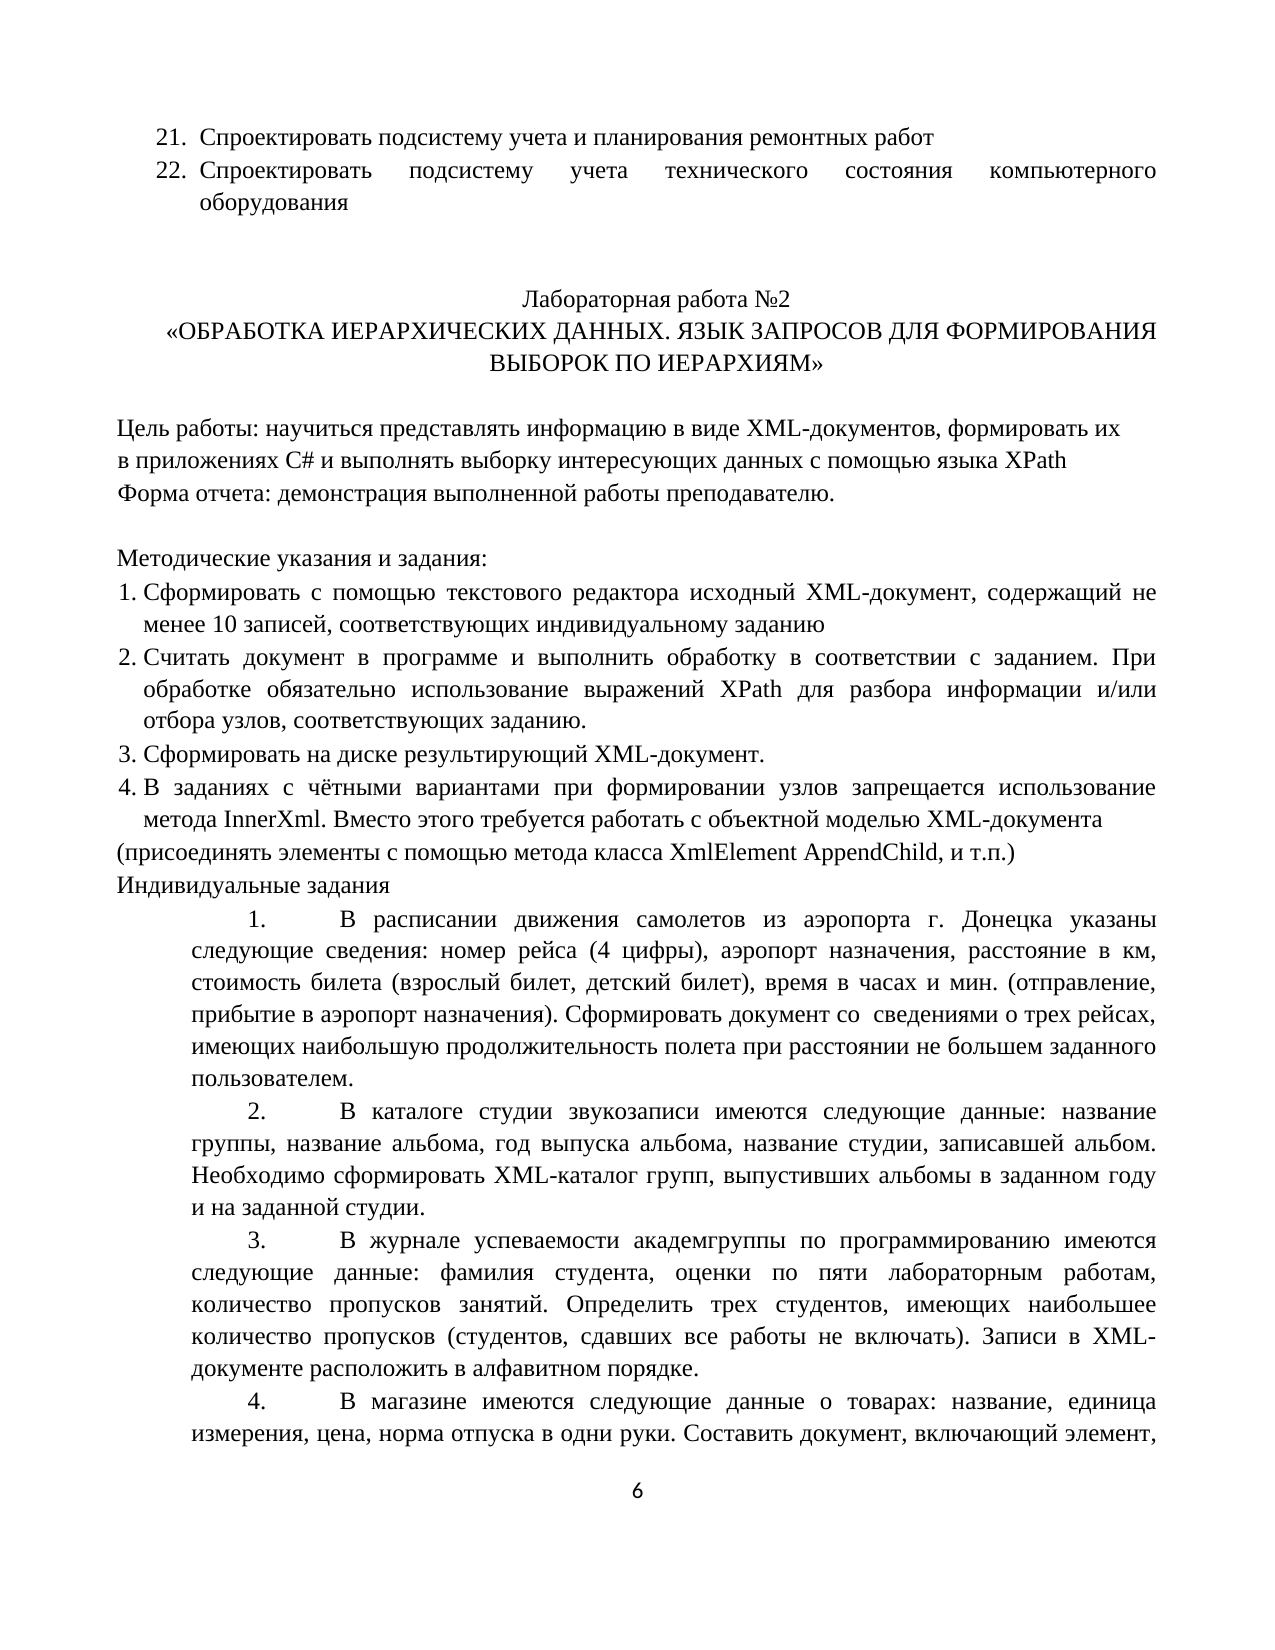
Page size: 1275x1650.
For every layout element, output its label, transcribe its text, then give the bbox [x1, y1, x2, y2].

text (присоединять элементы с помощью метода класса XmlElement AppendChild, и т.п.) [116, 837, 1157, 866]
list В заданиях с чётными вариантами при формировании узлов запрещается использование метода InnerXml. Вместо этого требуется работать с объектной моделью XML-документа [118, 772, 1157, 833]
list В журнале успеваемости академгруппы по программированию имеются следующие данные: фамилия студента, оценки по пяти лабораторным работам, количество пропусков занятий. Определить трех студентов, имеющих наибольшее количество пропусков (студентов, сдавших все работы не включать). Записи в XML-документе расположить в алфавитном порядке. [191, 1225, 1157, 1381]
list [191, 1386, 1157, 1446]
list Спроектировать подсистему учета и планирования ремонтных работ [156, 122, 1157, 151]
text Лабораторная работа №2 [271, 284, 1042, 312]
list Спроектировать подсистему учета технического состояния компьютерного оборудования [156, 156, 1157, 216]
text Индивидуальные задания [116, 870, 1157, 899]
text ВЫБОРОК ПО ИЕРАРХИЯМ» [271, 348, 1042, 377]
list В каталоге студии звукозаписи имеются следующие данные: название группы, название альбома, год выпуска альбома, название студии, записавшей альбом. Необходимо сформировать XML-каталог групп, выпустивших альбомы в заданном году и на заданной студии. [191, 1096, 1157, 1221]
list Считать документ в программе и выполнить обработку в соответствии с заданием. При обработке обязательно использование выражений XPath для разбора информации и/или отбора узлов, соответствующих заданию. [118, 642, 1157, 734]
text Цель работы: научиться представлять информацию в виде XML-документов, формировать их в приложениях C# и выполнять выборку интересующих данных с помощью языка XPath Форма отчета: демонстрация выполненной работы преподавателю. [116, 413, 1138, 506]
text Методические указания и задания: [116, 543, 1157, 572]
list Сформировать на диске результирующий XML-документ. [118, 739, 1157, 768]
text «ОБРАБОТКА ИЕРАРХИЧЕСКИХ ДАННЫХ. ЯЗЫК ЗАПРОСОВ ДЛЯ ФОРМИРОВАНИЯ [118, 316, 1158, 345]
list В расписании движения самолетов из аэропорта г. Донецка указаны следующие сведения: номер рейса (4 цифры), аэропорт назначения, расстояние в км, стоимость билета (взрослый билет, детский билет), время в часах и мин. (отправление, прибытие в аэропорт назначения). Сформировать документ со сведениями о трех рейсах, имеющих наибольшую продолжительность полета при расстоянии не большем заданного пользователем. [191, 904, 1157, 1092]
list Сформировать с помощью текстового редактора исходный XML-документ, содержащий не менее 10 записей, соответствующих индивидуальному заданию [118, 577, 1157, 637]
